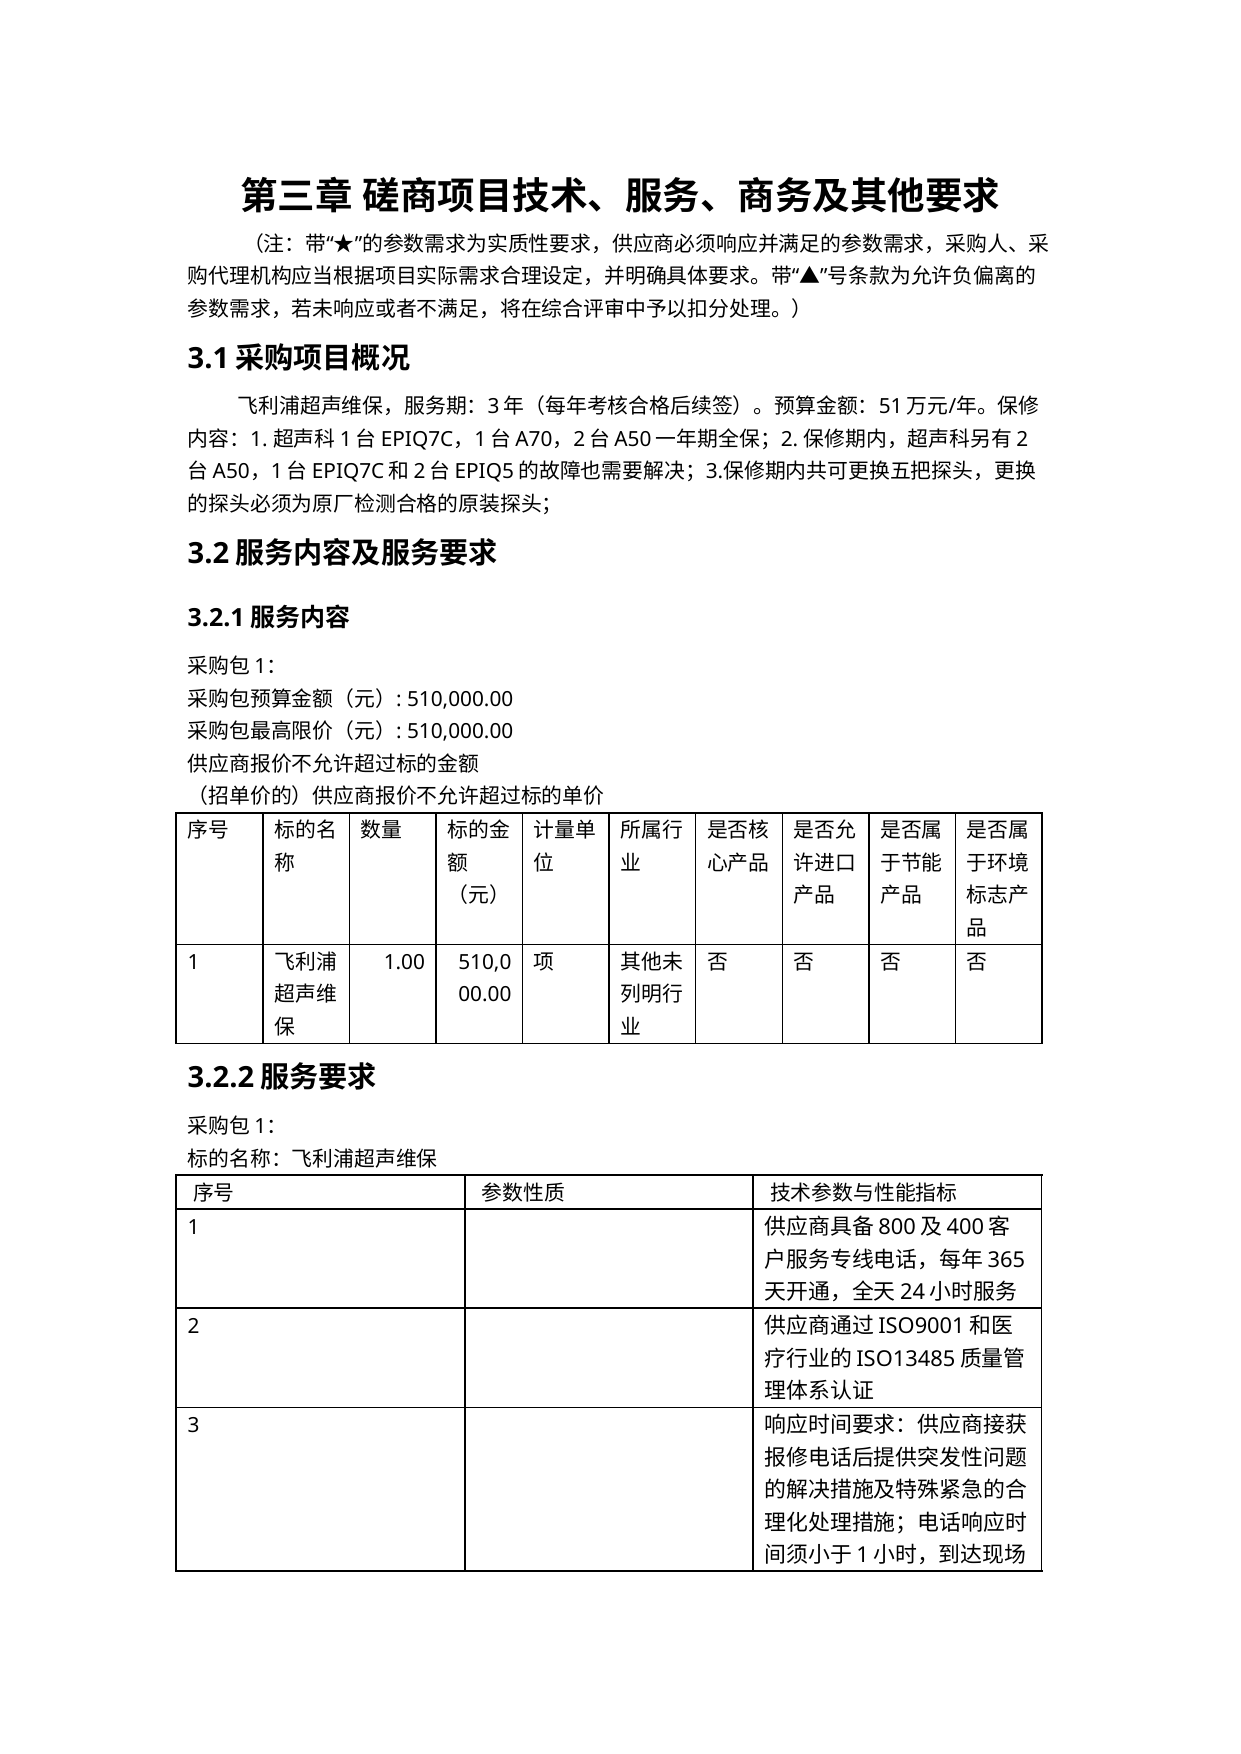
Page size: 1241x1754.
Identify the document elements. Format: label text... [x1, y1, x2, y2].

table_cell 1 [177, 945, 262, 1043]
table_cell 供应商通过ISO9001和医疗行业的ISO13485质量管理体系认证 [754, 1309, 1041, 1406]
table_cell 飞利浦超声维保 [264, 945, 349, 1043]
text 3.2.1服务内容 [187, 584, 1053, 649]
text 供应商报价不允许超过标的金额 [187, 747, 1053, 779]
table_cell 否 [870, 945, 955, 1043]
table_cell 510,000.00 [437, 945, 522, 1043]
text 采购包最高限价（元）: 510,000.00 [187, 714, 1053, 747]
text （注：带“★”的参数需求为实质性要求，供应商必须响应并满足的参数需求，采购人、采购代理机构应当根据项目实际需求合理设定，并明确具体要求。带“▲”号条款为允许负偏离的参数需求，若未响应或者不满足，将在综合评审中予以扣分处理。） [187, 227, 1053, 324]
text 3.2.2服务要求 [187, 1044, 1053, 1109]
text 飞利浦超声维保，服务期：3年（每年考核合格后续签）。预算金额：51万元/年。保修内容：1. 超声科1台EPIQ7C，1台A70，2台A50一年期全保；2. 保修期内，超声科另有2台A50，1台EPIQ7C和2台EPIQ5的故障也需要解决；3.保修期内共可更换五把探头，更换的探头必须为原厂检测合格的原装探头； [187, 389, 1053, 519]
table_cell [466, 1408, 752, 1570]
table_header 参数性质 [466, 1176, 752, 1208]
table_cell 否 [783, 945, 868, 1043]
table_cell [466, 1210, 752, 1307]
text 3.1采购项目概况 [187, 324, 1053, 389]
text 标的名称：飞利浦超声维保 [187, 1142, 1053, 1174]
table_header 序号 [177, 814, 262, 943]
table_cell 供应商具备800及400客户服务专线电话，每年365天开通，全天24小时服务 [754, 1210, 1041, 1307]
text （招单价的）供应商报价不允许超过标的单价 [187, 779, 1053, 812]
table_cell 2 [177, 1309, 464, 1406]
table_header 标的名称 [264, 814, 349, 943]
text 第三章 磋商项目技术、服务、商务及其他要求 [187, 162, 1053, 227]
table_cell 3 [177, 1408, 464, 1570]
table_header 标的金额 （元） [437, 814, 522, 943]
table_cell 否 [956, 945, 1041, 1043]
text 采购包预算金额（元）: 510,000.00 [187, 682, 1053, 714]
table_header 是否允许进口产品 [783, 814, 868, 943]
table_header 技术参数与性能指标 [754, 1176, 1041, 1208]
table_header 序号 [177, 1176, 464, 1208]
table_header 计量单位 [523, 814, 608, 943]
text 3.2服务内容及服务要求 [187, 519, 1053, 584]
table_header 是否属于环境标志产品 [956, 814, 1041, 943]
table_header 所属行业 [610, 814, 695, 943]
table_header 数量 [350, 814, 435, 943]
table_cell 其他未列明行业 [610, 945, 695, 1043]
table_header 是否属于节能产品 [870, 814, 955, 943]
text 采购包1： [187, 1109, 1053, 1142]
table_cell 1 [177, 1210, 464, 1307]
table_cell 1.00 [350, 945, 435, 1043]
table_cell 否 [696, 945, 782, 1043]
table_header 是否核心产品 [696, 814, 782, 943]
table_cell [466, 1309, 752, 1406]
table_cell 项 [523, 945, 608, 1043]
text 采购包1： [187, 649, 1053, 682]
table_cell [754, 1408, 1041, 1570]
